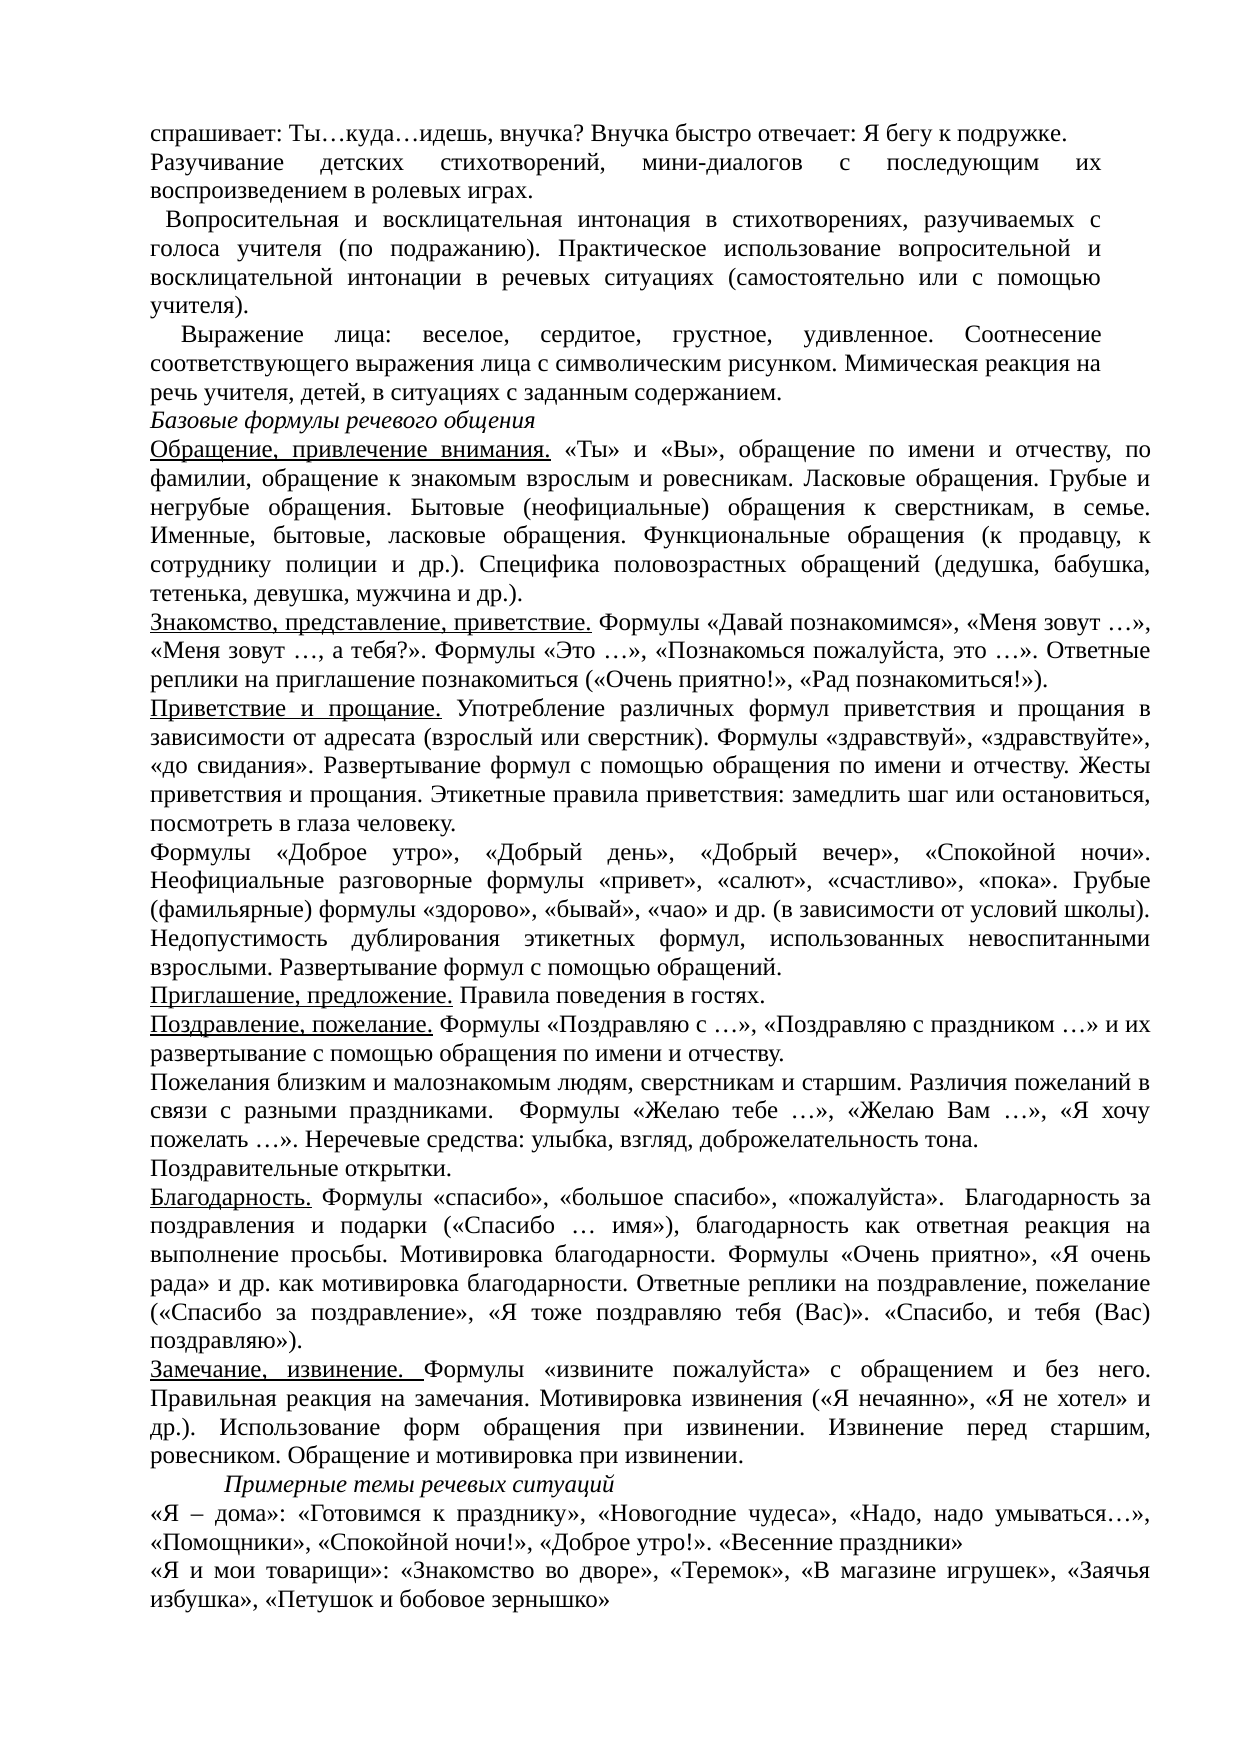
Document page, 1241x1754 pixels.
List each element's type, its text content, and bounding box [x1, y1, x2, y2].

text Примерные темы речевых ситуаций [224, 1469, 1152, 1498]
text Приглашение, предложение. Правила поведения в гостях. [150, 981, 1152, 1009]
text Вопросительная и восклицательная интонация в стихотворениях, разучиваемых с голоса учителя (по подражанию). Практическое использование вопросительной и восклицательной интонации в речевых ситуациях (самостоятельно или с помощью учителя). [150, 204, 1102, 319]
text Пожелания близким и малознакомым людям, сверстникам и старшим. Различия пожеланий в связи с разными праздниками. Формулы «Желаю тебе …», «Желаю Вам …», «Я хочу пожелать …». Неречевые средства: улыбка, взгляд, доброжелательность тона. [150, 1067, 1152, 1153]
text Формулы «Доброе утро», «Добрый день», «Добрый вечер», «Спокойной ночи». Неофициальные разговорные формулы «привет», «салют», «счастливо», «пока». Грубые (фамильярные) формулы «здорово», «бывай», «чао» и др. (в зависимости от условий школы). Недопустимость дублирования этикетных формул, использованных невоспитанными взрослыми. Развертывание формул с помощью обращений. [150, 837, 1152, 981]
text «Я – дома»: «Готовимся к празднику», «Новогодние чудеса», «Надо, надо умываться…», «Помощники», «Спокойной ночи!», «Доброе утро!». «Весенние праздники» [150, 1498, 1152, 1556]
text Поздравление, пожелание. Формулы «Поздравляю с …», «Поздравляю с праздником …» и их развертывание с помощью обращения по имени и отчеству. [150, 1009, 1152, 1067]
text Обращение, привлечение внимания. «Ты» и «Вы», обращение по имени и отчеству, по фамилии, обращение к знакомым взрослым и ровесникам. Ласковые обращения. Грубые и негрубые обращения. Бытовые (неофициальные) обращения к сверстникам, в семье. Именные, бытовые, ласковые обращения. Функциональные обращения (к продавцу, к сотруднику полиции и др.). Специфика половозрастных обращений (дедушка, бабушка, тетенька, девушка, мужчина и др.). [150, 434, 1152, 607]
text Базовые формулы речевого общения [150, 406, 1152, 434]
text Разучивание детских стихотворений, мини-диалогов с последующим их воспроизведением в ролевых играх. [150, 147, 1102, 204]
text Благодарность. Формулы «спасибо», «большое спасибо», «пожалуйста». Благодарность за поздравления и подарки («Спасибо … имя»), благодарность как ответная реакция на выполнение просьбы. Мотивировка благодарности. Формулы «Очень приятно», «Я очень рада» и др. как мотивировка благодарности. Ответные реплики на поздравление, пожелание («Спасибо за поздравление», «Я тоже поздравляю тебя (Вас)». «Спасибо, и тебя (Вас) поздравляю»). [150, 1182, 1152, 1354]
text Поздравительные открытки. [150, 1153, 1152, 1182]
text Приветствие и прощание. Употребление различных формул приветствия и прощания в зависимости от адресата (взрослый или сверстник). Формулы «здравствуй», «здравствуйте», «до свидания». Развертывание формул с помощью обращения по имени и отчеству. Жесты приветствия и прощания. Этикетные правила приветствия: замедлить шаг или остановиться, посмотреть в глаза человеку. [150, 693, 1152, 837]
text Выражение лица: веселое, сердитое, грустное, удивленное. Соотнесение соответствующего выражения лица с символическим рисунком. Мимическая реакция на речь учителя, детей, в ситуациях с заданным содержанием. [150, 319, 1102, 406]
text Знакомство, представление, приветствие. Формулы «Давай познакомимся», «Меня зовут …», «Меня зовут …, а тебя?». Формулы «Это …», «Познакомься пожалуйста, это …». Ответные реплики на приглашение познакомиться («Очень приятно!», «Рад познакомиться!»). [150, 607, 1152, 693]
text Замечание, извинение. Формулы «извините пожалуйста» с обращением и без него. Правильная реакция на замечания. Мотивировка извинения («Я нечаянно», «Я не хотел» и др.). Использование форм обращения при извинении. Извинение перед старшим, ровесником. Обращение и мотивировка при извинении. [150, 1354, 1152, 1469]
text «Я и мои товарищи»: «Знакомство во дворе», «Теремок», «В магазине игрушек», «Заячья избушка», «Петушок и бобовое зернышко» [150, 1556, 1152, 1613]
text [150, 118, 1102, 147]
